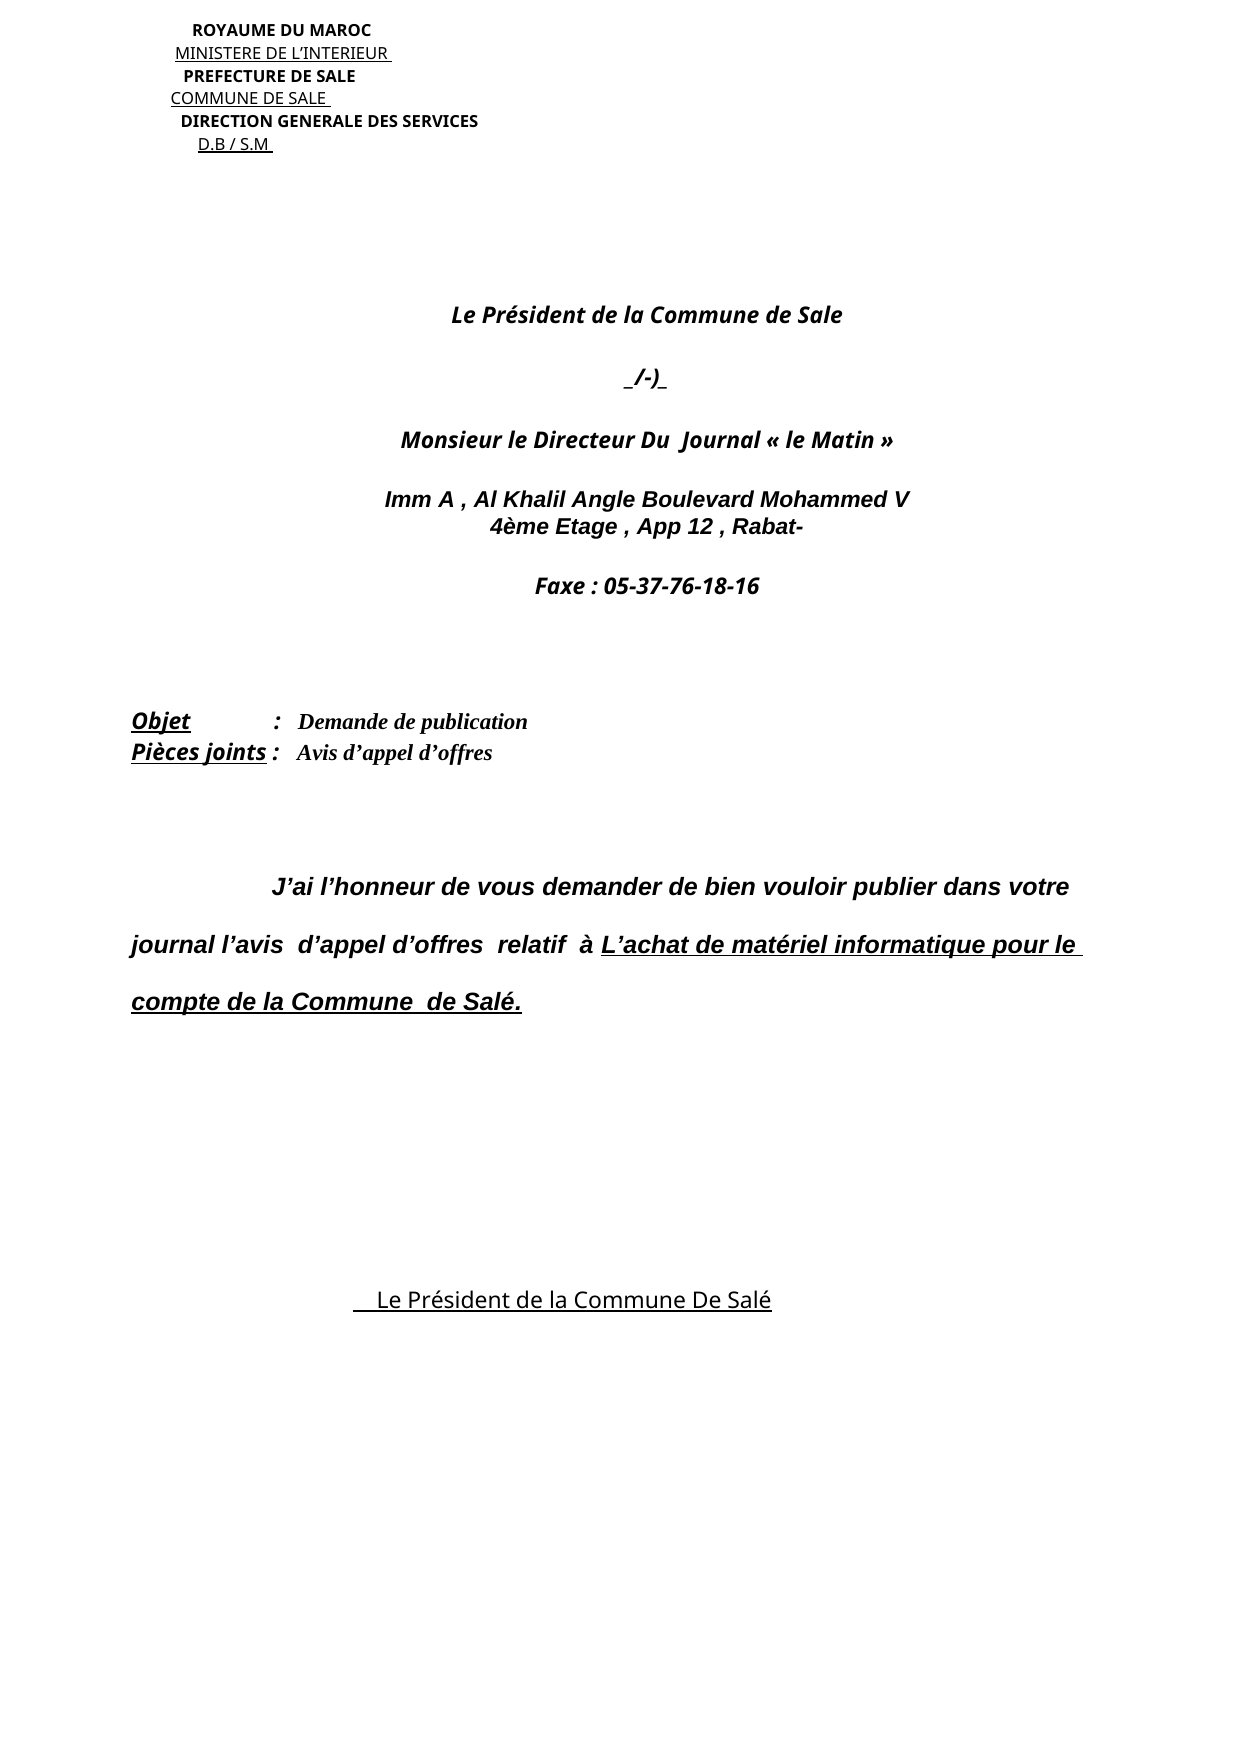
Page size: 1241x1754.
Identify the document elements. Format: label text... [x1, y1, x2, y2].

text DIRECTION GENERALE DES SERVICES [131, 109, 1162, 132]
text Le Président de la Commune De Salé [353, 1284, 1162, 1315]
text ROYAUME DU MAROC [131, 19, 1162, 41]
text Le Président de la Commune de Sale [131, 299, 1162, 330]
text COMMUNE DE SALE [131, 87, 1162, 109]
text Imm A , Al Khalil Angle Boulevard Mohammed V [131, 486, 1162, 513]
text 4ème Etage , App 12 , Rabat- [131, 513, 1162, 539]
text Objet : Demande de publication [131, 705, 1162, 736]
text J’ai l’honneur de vous demander de bien vouloir publier dans votre [131, 873, 1162, 902]
text compte de la Commune de Salé. [131, 988, 1162, 1017]
text journal l’avis d’appel d’offres relatif à L’achat de matériel informatique pour le [131, 930, 1162, 959]
text PREFECTURE DE SALE [131, 64, 1162, 87]
text D.B / S.M [131, 132, 1162, 155]
text Pièces joints : Avis d’appel d’offres [131, 736, 1162, 767]
text Faxe : 05-37-76-18-16 [131, 570, 1162, 601]
text MINISTERE DE L’INTERIEUR [131, 41, 1162, 64]
text _/-)_ [131, 361, 1162, 392]
text Monsieur le Directeur Du Journal « le Matin » [131, 424, 1162, 455]
